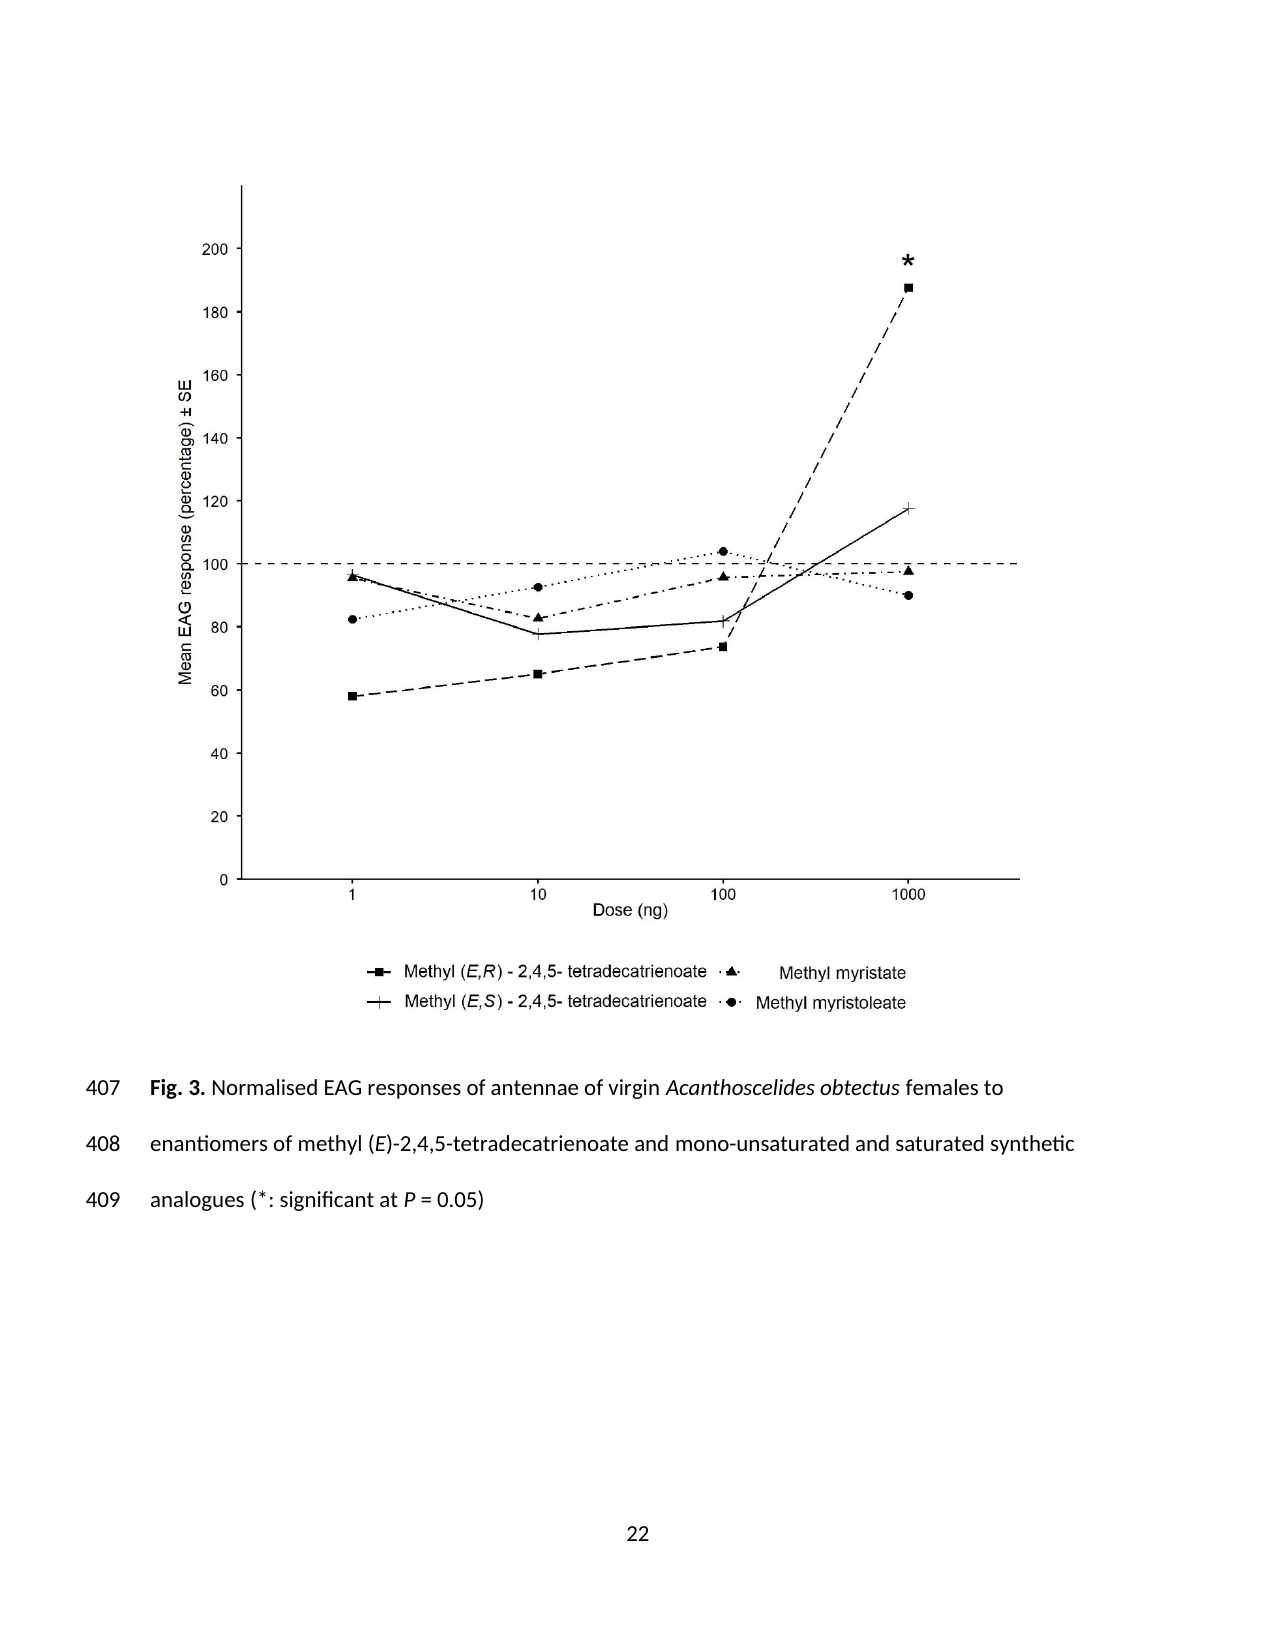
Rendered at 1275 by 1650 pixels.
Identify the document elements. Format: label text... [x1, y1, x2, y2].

picture [159, 176, 1029, 1046]
